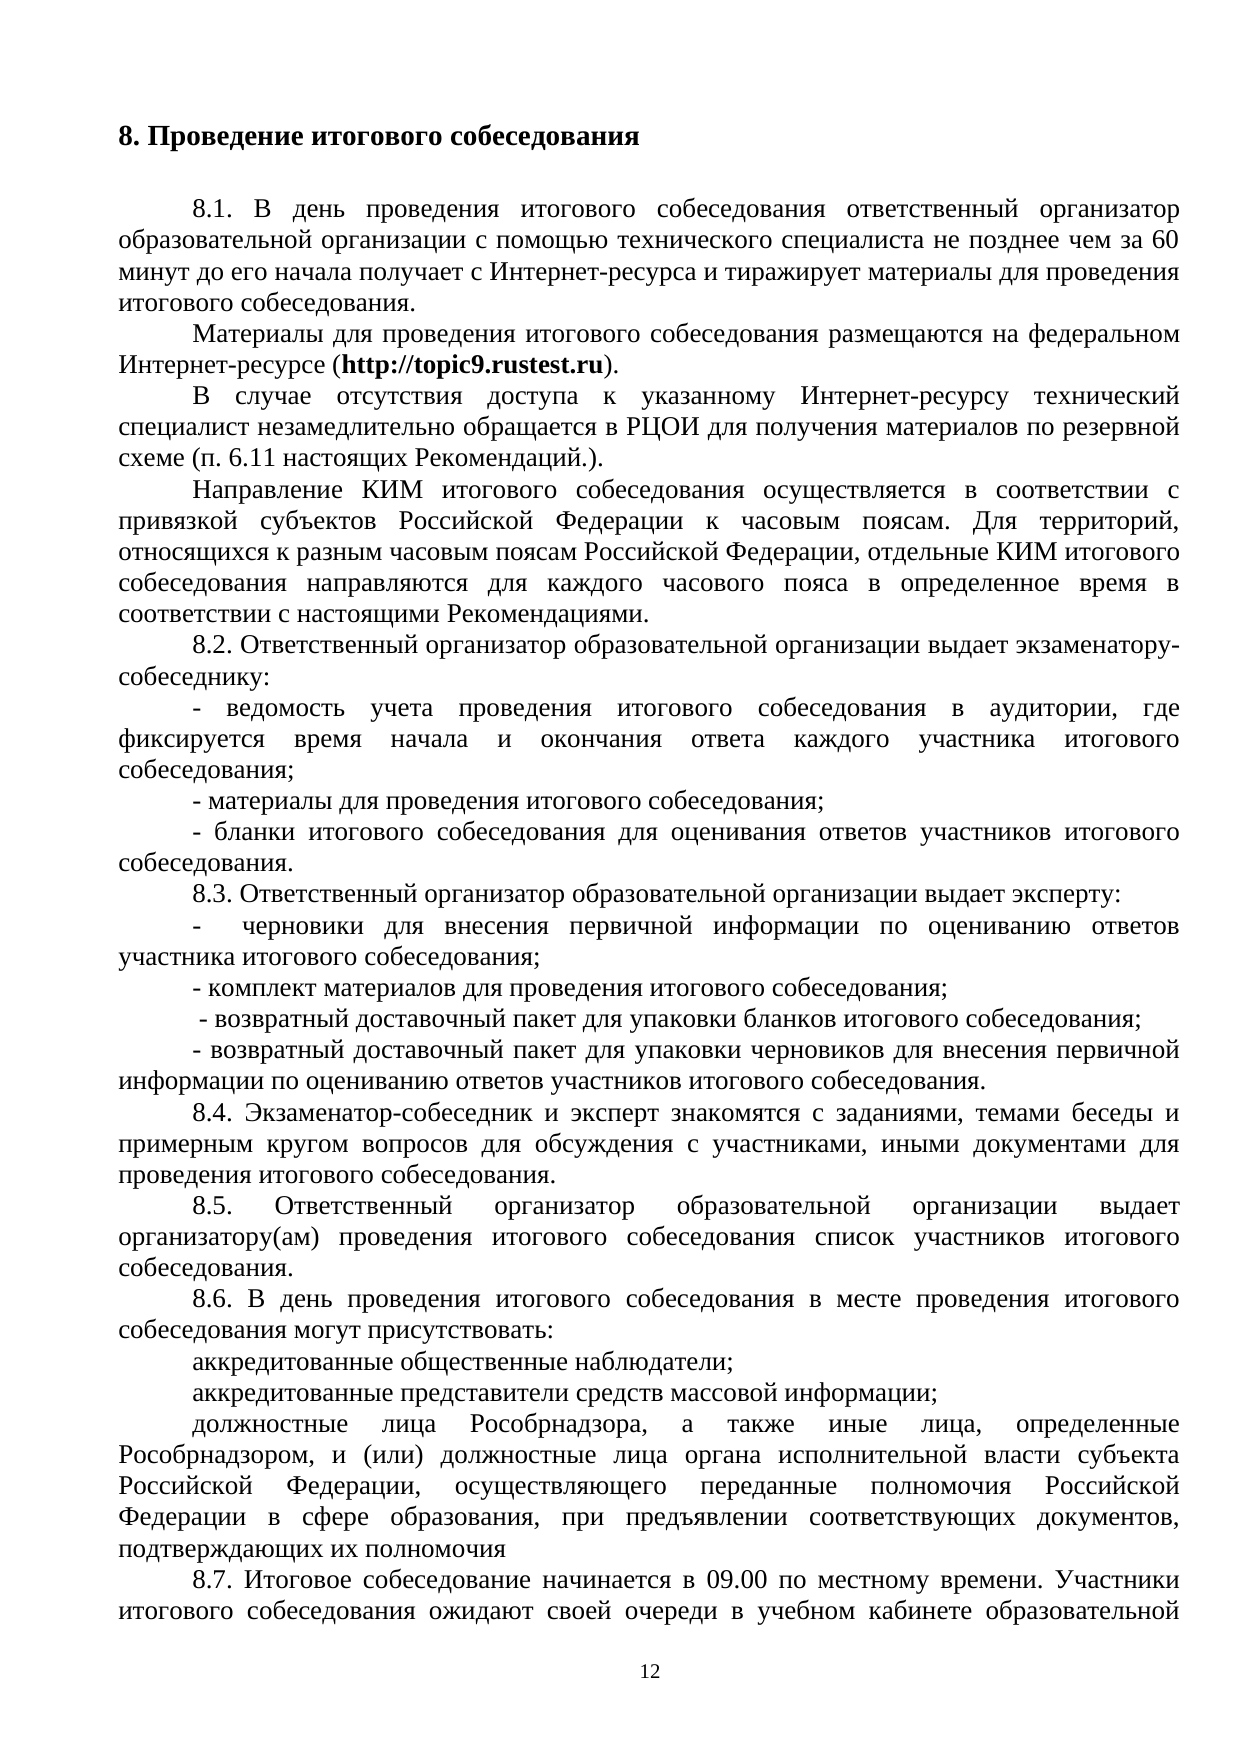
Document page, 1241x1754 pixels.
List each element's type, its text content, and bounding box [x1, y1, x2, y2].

list - комплект материалов для проведения итогового собеседования; [118, 971, 1181, 1002]
list - бланки итогового собеседования для оценивания ответов участников итогового собеседования. [118, 815, 1181, 878]
list - возвратный доставочный пакет для упаковки бланков итогового собеседования; [118, 1002, 1181, 1033]
text аккредитованные общественные наблюдатели; [118, 1345, 1181, 1376]
text В случае отсутствия доступа к указанному Интернет-ресурсу технический специалист незамедлительно обращается в РЦОИ для получения материалов по резервной схеме (п. 6.11 настоящих Рекомендаций.). [118, 379, 1181, 473]
text 8.5. Ответственный организатор образовательной организации выдает организатору(ам) проведения итогового собеседования список участников итогового собеседования. [118, 1189, 1181, 1282]
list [118, 1563, 1181, 1625]
text 8.2. Ответственный организатор образовательной организации выдает экзаменатору-собеседнику: [118, 628, 1181, 691]
text 8.4. Экзаменатор-собеседник и эксперт знакомятся с заданиями, темами беседы и примерным кругом вопросов для обсуждения с участниками, иными документами для проведения итогового собеседования. [118, 1096, 1181, 1189]
text Материалы для проведения итогового собеседования размещаются на федеральном Интернет-ресурсе (http://topic9.rustest.ru). [118, 317, 1181, 379]
text 8.1. В день проведения итогового собеседования ответственный организатор образовательной организации с помощью технического специалиста не позднее чем за 60 минут до его начала получает с Интернет-ресурса и тиражирует материалы для проведения итогового собеседования. [118, 192, 1181, 317]
subtitle 8. Проведение итогового собеседования [118, 118, 1181, 152]
text 8.6. В день проведения итогового собеседования в месте проведения итогового собеседования могут присутствовать: [118, 1282, 1181, 1345]
list - ведомость учета проведения итогового собеседования в аудитории, где фиксируется время начала и окончания ответа каждого участника итогового собеседования; [118, 691, 1181, 784]
list - возвратный доставочный пакет для упаковки черновиков для внесения первичной информации по оцениванию ответов участников итогового собеседования. [118, 1033, 1181, 1096]
list - материалы для проведения итогового собеседования; [118, 784, 1181, 815]
list - черновики для внесения первичной информации по оцениванию ответов участника итогового собеседования; [118, 909, 1181, 971]
text должностные лица Рособрнадзора, а также иные лица, определенные Рособрнадзором, и (или) должностные лица органа исполнительной власти субъекта Российской Федерации, осуществляющего переданные полномочия Российской Федерации в сфере образования, при предъявлении соответствующих документов, подтверждающих их полномочия [118, 1407, 1181, 1563]
list 8.3. Ответственный организатор образовательной организации выдает эксперту: [118, 878, 1181, 909]
text Направление КИМ итогового собеседования осуществляется в соответствии с привязкой субъектов Российской Федерации к часовым поясам. Для территорий, относящихся к разным часовым поясам Российской Федерации, отдельные КИМ итогового собеседования направляются для каждого часового пояса в определенное время в соответствии с настоящими Рекомендациями. [118, 473, 1181, 628]
text аккредитованные представители средств массовой информации; [118, 1376, 1181, 1407]
